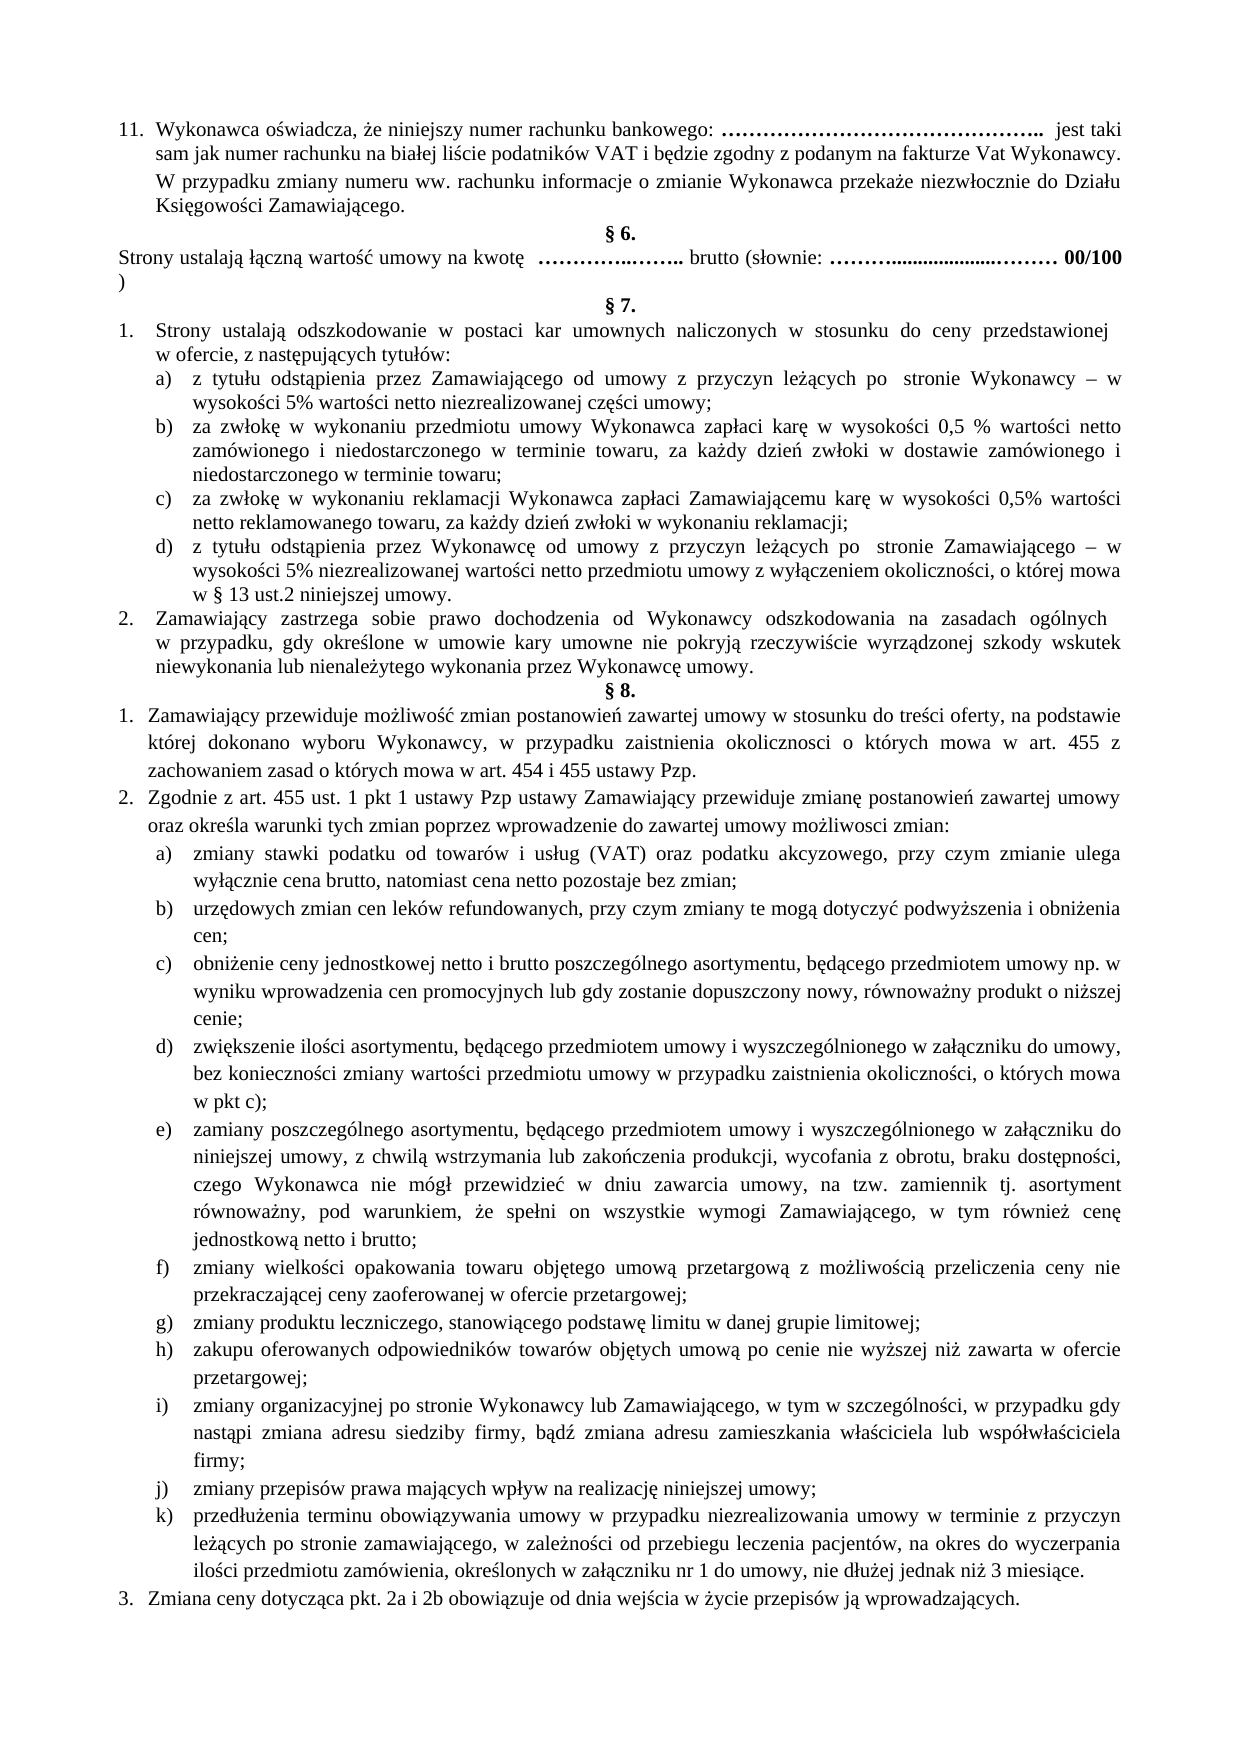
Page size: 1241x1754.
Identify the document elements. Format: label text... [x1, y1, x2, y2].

list z tytułu odstąpienia przez Wykonawcę od umowy z przyczyn leżących po stronie Zamawiającego – w wysokości 5% niezrealizowanej wartości netto przedmiotu umowy z wyłączeniem okoliczności, o której mowa w § 13 ust.2 niniejszej umowy. [155, 534, 1122, 606]
list zmiany organizacyjnej po stronie Wykonawcy lub Zamawiającego, w tym w szczególności, w przypadku gdy nastąpi zmiana adresu siedziby firmy, bądź zmiana adresu zamieszkania właściciela lub współwłaściciela firmy; [156, 1393, 1122, 1472]
list Zamawiający zastrzega sobie prawo dochodzenia od Wykonawcy odszkodowania na zasadach ogólnych w przypadku, gdy określone w umowie kary umowne nie pokryją rzeczywiście wyrządzonej szkody wskutek niewykonania lub nienależytego wykonania przez Wykonawcę umowy. [118, 606, 1122, 678]
list obniżenie ceny jednostkowej netto i brutto poszczególnego asortymentu, będącego przedmiotem umowy np. w wyniku wprowadzenia cen promocyjnych lub gdy zostanie dopuszczony nowy, równoważny produkt o niższej cenie; [156, 951, 1122, 1030]
list zmiany przepisów prawa mających wpływ na realizację niniejszej umowy; [156, 1475, 1122, 1499]
list zmiany produktu leczniczego, stanowiącego podstawę limitu w danej grupie limitowej; [156, 1310, 1122, 1334]
list z tytułu odstąpienia przez Zamawiającego od umowy z przyczyn leżących po stronie Wykonawcy – w wysokości 5% wartości netto niezrealizowanej części umowy; [155, 366, 1122, 414]
list urzędowych zmian cen leków refundowanych, przy czym zmiany te mogą dotyczyć podwyższenia i obniżenia cen; [156, 896, 1122, 947]
list za zwłokę w wykonaniu przedmiotu umowy Wykonawca zapłaci karę w wysokości 0,5 % wartości netto zamówionego i niedostarczonego w terminie towaru, za każdy dzień zwłoki w dostawie zamówionego i niedostarczonego w terminie towaru; [155, 414, 1122, 486]
text Strony ustalają łączną wartość umowy na kwotę …………..…….. brutto (słownie: ………....................……… 00/100 ) [118, 245, 1122, 293]
list Zamawiający przewiduje możliwość zmian postanowień zawartej umowy w stosunku do treści oferty, na podstawie której dokonano wyboru Wykonawcy, w przypadku zaistnienia okolicznosci o których mowa w art. 455 z zachowaniem zasad o których mowa w art. 454 i 455 ustawy Pzp. [118, 702, 1122, 782]
text § 7. [118, 293, 1122, 317]
list zwiększenie ilości asortymentu, będącego przedmiotem umowy i wyszczególnionego w załączniku do umowy, bez konieczności zmiany wartości przedmiotu umowy w przypadku zaistnienia okoliczności, o których mowa w pkt c); [156, 1034, 1122, 1113]
list zamiany poszczególnego asortymentu, będącego przedmiotem umowy i wyszczególnionego w załączniku do niniejszej umowy, z chwilą wstrzymania lub zakończenia produkcji, wycofania z obrotu, braku dostępności, czego Wykonawca nie mógł przewidzieć w dniu zawarcia umowy, na tzw. zamiennik tj. asortyment równoważny, pod warunkiem, że spełni on wszystkie wymogi Zamawiającego, w tym również cenę jednostkową netto i brutto; [156, 1117, 1122, 1251]
text § 8. [118, 678, 1122, 702]
list za zwłokę w wykonaniu reklamacji Wykonawca zapłaci Zamawiającemu karę w wysokości 0,5% wartości netto reklamowanego towaru, za każdy dzień zwłoki w wykonaniu reklamacji; [155, 486, 1122, 534]
text § 6. [118, 221, 1122, 245]
list Zmiana ceny dotycząca pkt. 2a i 2b obowiązuje od dnia wejścia w życie przepisów ją wprowadzających. [118, 1586, 1122, 1610]
list zmiany wielkości opakowania towaru objętego umową przetargową z możliwością przeliczenia ceny nie przekraczającej ceny zaoferowanej w ofercie przetargowej; [156, 1254, 1122, 1306]
list Zgodnie z art. 455 ust. 1 pkt 1 ustawy Pzp ustawy Zamawiający przewiduje zmianę postanowień zawartej umowy oraz określa warunki tych zmian poprzez wprowadzenie do zawartej umowy możliwosci zmian: [118, 785, 1122, 837]
list zmiany stawki podatku od towarów i usług (VAT) oraz podatku akcyzowego, przy czym zmianie ulega wyłącznie cena brutto, natomiast cena netto pozostaje bez zmian; [156, 841, 1122, 892]
list przedłużenia terminu obowiązywania umowy w przypadku niezrealizowania umowy w terminie z przyczyn leżących po stronie zamawiającego, w zależności od przebiegu leczenia pacjentów, na okres do wyczerpania ilości przedmiotu zamówienia, określonych w załączniku nr 1 do umowy, nie dłużej jednak niż 3 miesiące. [156, 1503, 1122, 1582]
list Wykonawca oświadcza, że niniejszy numer rachunku bankowego: ……………………………………….. jest taki sam jak numer rachunku na białej liście podatników VAT i będzie zgodny z podanym na fakturze Vat Wykonawcy. [118, 117, 1122, 165]
text W przypadku zmiany numeru ww. rachunku informacje o zmianie Wykonawca przekaże niezwłocznie do Działu Księgowości Zamawiającego. [155, 169, 1122, 217]
list zakupu oferowanych odpowiedników towarów objętych umową po cenie nie wyższej niż zawarta w ofercie przetargowej; [156, 1337, 1122, 1389]
list Strony ustalają odszkodowanie w postaci kar umownych naliczonych w stosunku do ceny przedstawionej w ofercie, z następujących tytułów: [118, 317, 1122, 366]
